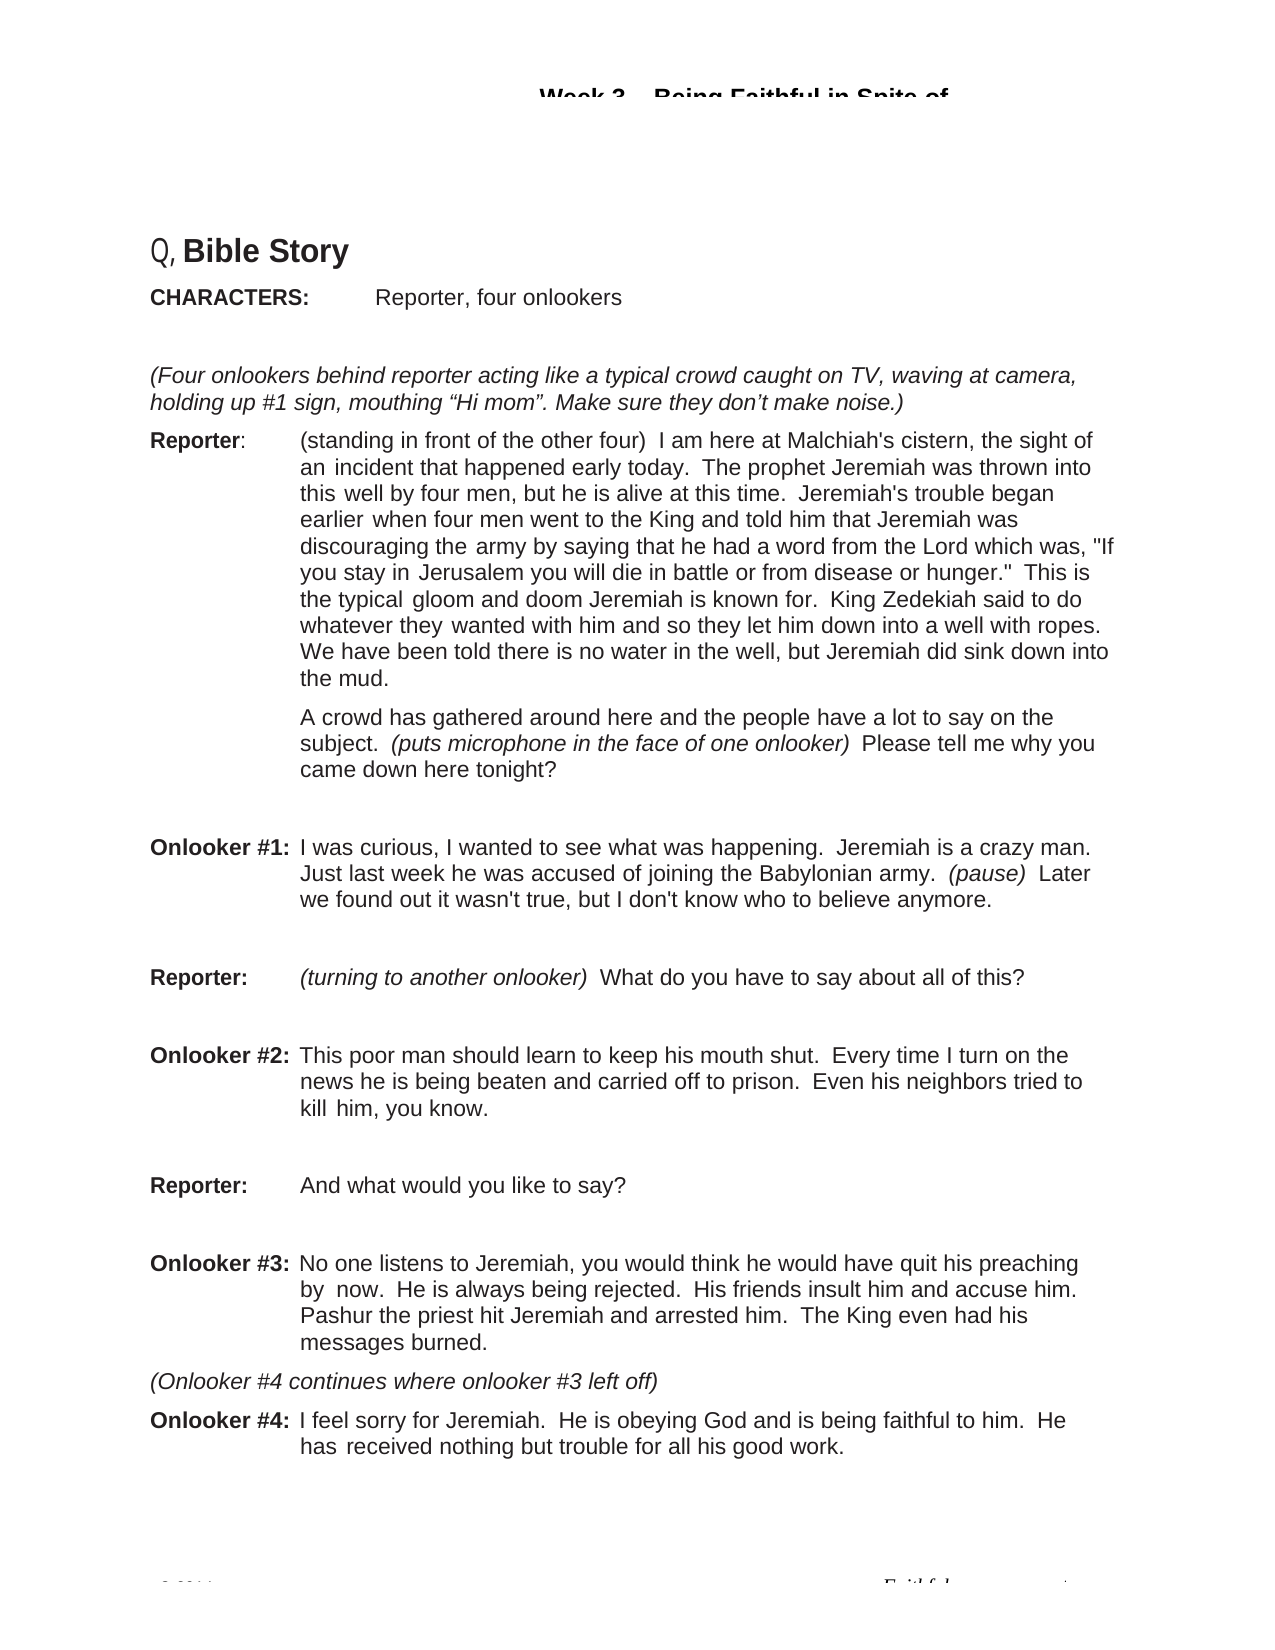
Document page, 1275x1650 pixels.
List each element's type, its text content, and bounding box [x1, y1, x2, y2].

text Reporter: (standing in front of the other four) I am here at Malchiah's cistern, the sight of an incident that happened early today. The prophet Jeremiah was thrown into this well by four men, but he is alive at this time. Jeremiah's trouble began earlier when four men went to the King and told him that Jeremiah was discouraging the army by saying that he had a word from the Lord which was, "If you stay in Jerusalem you will die in battle or from disease or hunger." This is the typical gloom and doom Jeremiah is known for. King Zedekiah said to do whatever they wanted with him and so they let him down into a well with ropes. We have been told there is no water in the well, but Jeremiah did sink down into the mud. [150, 427, 1122, 691]
text Onlooker #4: I feel sorry for Jeremiah. He is obeying God and is being faithful to him. He has received nothing but trouble for all his good work. [150, 1407, 1109, 1459]
text Onlooker #3: No one listens to Jeremiah, you would think he would have quit his preaching by now. He is always being rejected. His friends insult him and accuse him. [150, 1250, 1109, 1302]
text (Four onlookers behind reporter acting like a typical crowd caught on TV, waving at camera, holding up #1 sign, mouthing “Hi mom”. Make sure they don’t make noise.) [150, 362, 1116, 415]
text Onlooker #2: This poor man should learn to keep his mouth shut. Every time I turn on the news he is being beaten and carried off to prison. Even his neighbors tried to kill him, you know. [150, 1042, 1115, 1121]
text Reporter: And what would you like to say? [150, 1172, 1137, 1198]
text (Onlooker #4 continues where onlooker #3 left off) [150, 1368, 1137, 1394]
text A crowd has gathered around here and the people have a lot to say on the subject. (puts microphone in the face of one onlooker) Please tell me why you came down here tonight? [300, 703, 1116, 782]
text Onlooker #1: I was curious, I wanted to see what was happening. Jeremiah is a crazy man. Just last week he was accused of joining the Babylonian army. (pause) Later we found out it wasn't true, but I don't know who to believe anymore. [150, 834, 1091, 913]
text CHARACTERS: Reporter, four onlookers [150, 284, 1137, 311]
text Pashur the priest hit Jeremiah and arrested him. The King even had his messages burned. [300, 1302, 1116, 1355]
text Reporter: (turning to another onlooker) What do you have to say about all of this? [150, 964, 1137, 990]
text Q, Bible Story [150, 227, 1137, 272]
